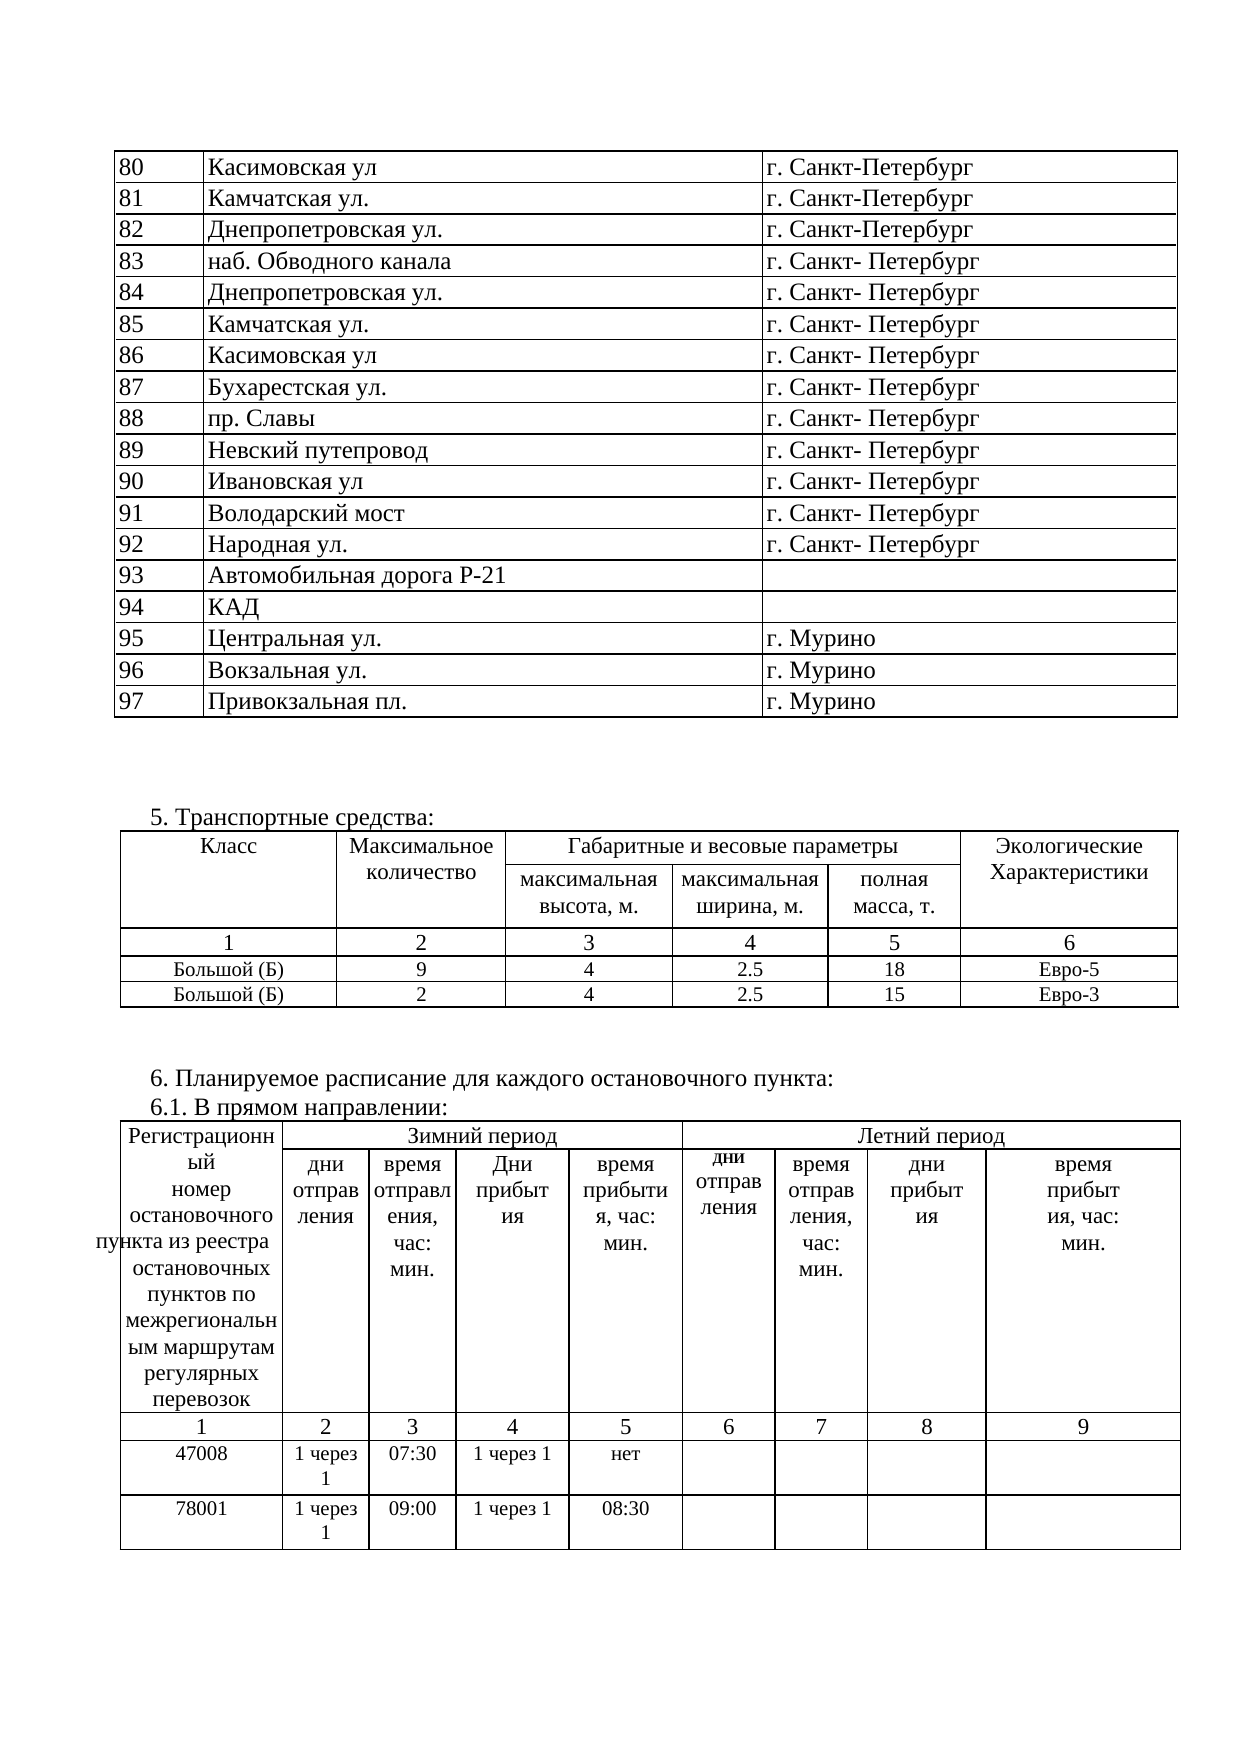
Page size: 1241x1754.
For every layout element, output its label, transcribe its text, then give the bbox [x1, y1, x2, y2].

table_cell 89 [115, 434, 203, 464]
table_cell Камчатская ул. [204, 183, 762, 213]
table_cell [776, 1496, 867, 1548]
table_cell дни отправ ления [283, 1150, 368, 1412]
table_cell Большой (Б) [121, 982, 336, 1006]
table_cell время отправл ения, час: мин. [370, 1150, 455, 1412]
table_cell Большой (Б) [121, 957, 336, 981]
table_cell 3 [506, 929, 672, 955]
table_cell Невский путепровод [204, 435, 762, 464]
table_cell 90 [115, 466, 203, 496]
table_cell 09:00 [370, 1496, 455, 1548]
table_cell [776, 1441, 867, 1494]
table_cell 1 через 1 [457, 1496, 568, 1548]
table_cell [763, 559, 1177, 590]
table_cell 07:30 [370, 1441, 455, 1494]
table_cell [868, 1496, 985, 1548]
table_cell 1 через 1 [283, 1496, 368, 1548]
table_cell 9 [987, 1413, 1180, 1440]
table_cell г. Санкт- Петербург [763, 244, 1177, 276]
table_cell время прибыт ия, час: мин. [987, 1150, 1180, 1412]
table_cell Вокзальная ул. [204, 655, 762, 685]
text 5. Транспортные средства: [150, 802, 1090, 830]
table_cell [987, 1496, 1180, 1548]
table_cell 3 [370, 1413, 455, 1440]
table_cell 93 [115, 560, 203, 590]
table_cell [683, 1496, 774, 1548]
table_cell 92 [115, 529, 203, 559]
table_cell 96 [115, 654, 203, 685]
table_cell 6 [683, 1413, 774, 1440]
table_header Класс [121, 832, 336, 927]
table_cell Привокзальная пл. [204, 686, 762, 716]
table_cell полная масса, т. [829, 865, 960, 927]
table_cell г. Мурино [763, 653, 1177, 685]
table_cell Дни прибыт ия [457, 1150, 568, 1412]
table_cell 87 [115, 371, 203, 402]
table_cell 9 [337, 957, 505, 981]
table_cell 4 [457, 1413, 568, 1440]
table_cell 2.5 [673, 957, 827, 981]
table_cell 1 [121, 929, 336, 955]
table_cell дни прибыт ия [868, 1150, 985, 1412]
table_cell г. Санкт- Петербург [763, 433, 1177, 464]
table_cell г. Санкт- Петербург [763, 465, 1177, 496]
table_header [121, 1122, 282, 1412]
table_cell 86 [115, 340, 203, 370]
table_cell Центральная ул. [204, 623, 762, 653]
table_header Габаритные и весовые параметры [506, 832, 960, 864]
table_cell 81 [115, 183, 203, 213]
table_cell г. Санкт-Петербург [763, 213, 1177, 244]
table_header Экологические Характеристики [961, 832, 1177, 927]
table_header Максимальное количество [337, 832, 505, 927]
table_cell нет [570, 1441, 682, 1494]
table_cell 1 через 1 [457, 1441, 568, 1494]
table_cell время отправ ления, час: мин. [776, 1150, 867, 1412]
table_cell [763, 590, 1177, 622]
table_cell г. Санкт- Петербург [763, 528, 1177, 559]
table_cell 15 [829, 982, 960, 1006]
table_cell 47008 [121, 1441, 282, 1494]
table_cell максимальная высота, м. [506, 865, 672, 927]
table_cell 4 [506, 982, 672, 1006]
table_cell 2.5 [673, 982, 827, 1006]
table_cell 84 [115, 277, 203, 307]
table_cell 95 [115, 623, 203, 653]
table_cell Камчатская ул. [204, 309, 762, 339]
table_cell наб. Обводного канала [204, 246, 762, 276]
table_header Летний период [683, 1122, 1180, 1148]
table_cell г. Санкт-Петербург [763, 152, 1177, 181]
table_cell Евро-5 [961, 957, 1177, 981]
table_cell Народная ул. [204, 529, 762, 559]
text 6.1. В прямом направлении: [150, 1092, 1090, 1120]
table_cell 97 [115, 686, 203, 716]
table_cell 6 [961, 929, 1177, 955]
table_cell 91 [115, 497, 203, 527]
table_cell г. Мурино [763, 685, 1177, 716]
table_cell Днепропетровская ул. [204, 277, 762, 307]
table_cell Автомобильная дорога Р-21 [204, 561, 762, 590]
table_cell 78001 [121, 1496, 282, 1548]
table_cell 1 [121, 1413, 282, 1440]
table_cell г. Санкт- Петербург [763, 276, 1177, 307]
table_cell г. Санкт- Петербург [763, 370, 1177, 402]
table_cell 4 [673, 929, 827, 955]
table_cell время прибыти я, час: мин. [570, 1150, 682, 1412]
table_cell 83 [115, 245, 203, 276]
table_cell г. Санкт- Петербург [763, 339, 1177, 370]
table_cell Володарский мост [204, 498, 762, 527]
table_cell 2 [337, 929, 505, 955]
table_cell Евро-3 [961, 982, 1177, 1006]
table_cell [683, 1441, 774, 1494]
table_cell 5 [829, 929, 960, 955]
table_cell Касимовская ул [204, 340, 762, 370]
table_cell 7 [776, 1413, 867, 1440]
table_cell 1 через 1 [283, 1441, 368, 1494]
text 6. Планируемое расписание для каждого остановочного пункта: [150, 1063, 1090, 1092]
table_cell Бухарестская ул. [204, 372, 762, 402]
table_cell максимальная ширина, м. [673, 865, 827, 927]
table_cell 18 [829, 957, 960, 981]
table_cell 8 [868, 1413, 985, 1440]
table_cell г. Санкт- Петербург [763, 402, 1177, 433]
table_cell г. Мурино [763, 622, 1177, 653]
table_cell 4 [506, 957, 672, 981]
table_cell Днепропетровская ул. [204, 215, 762, 244]
table_cell [987, 1441, 1180, 1494]
table_cell 80 [115, 152, 203, 181]
table_cell 88 [115, 403, 203, 433]
table_cell 2 [337, 982, 505, 1006]
table_cell 08:30 [570, 1496, 682, 1548]
table_cell г. Санкт- Петербург [763, 307, 1177, 339]
table_cell ДНИ отправ ления [683, 1150, 774, 1412]
table_header Зимний период [283, 1122, 682, 1148]
table_cell 85 [115, 308, 203, 339]
table_cell пр. Славы [204, 403, 762, 433]
table_cell г. Санкт- Петербург [763, 496, 1177, 527]
table_cell 5 [570, 1413, 682, 1440]
table_cell г. Санкт-Петербург [763, 181, 1177, 213]
table_cell Касимовская ул [204, 152, 762, 181]
table_cell [868, 1441, 985, 1494]
table_cell Ивановская ул [204, 466, 762, 496]
table_cell 94 [115, 591, 203, 622]
table_cell КАД [204, 592, 762, 622]
table_cell 2 [283, 1413, 368, 1440]
table_cell 82 [115, 214, 203, 244]
